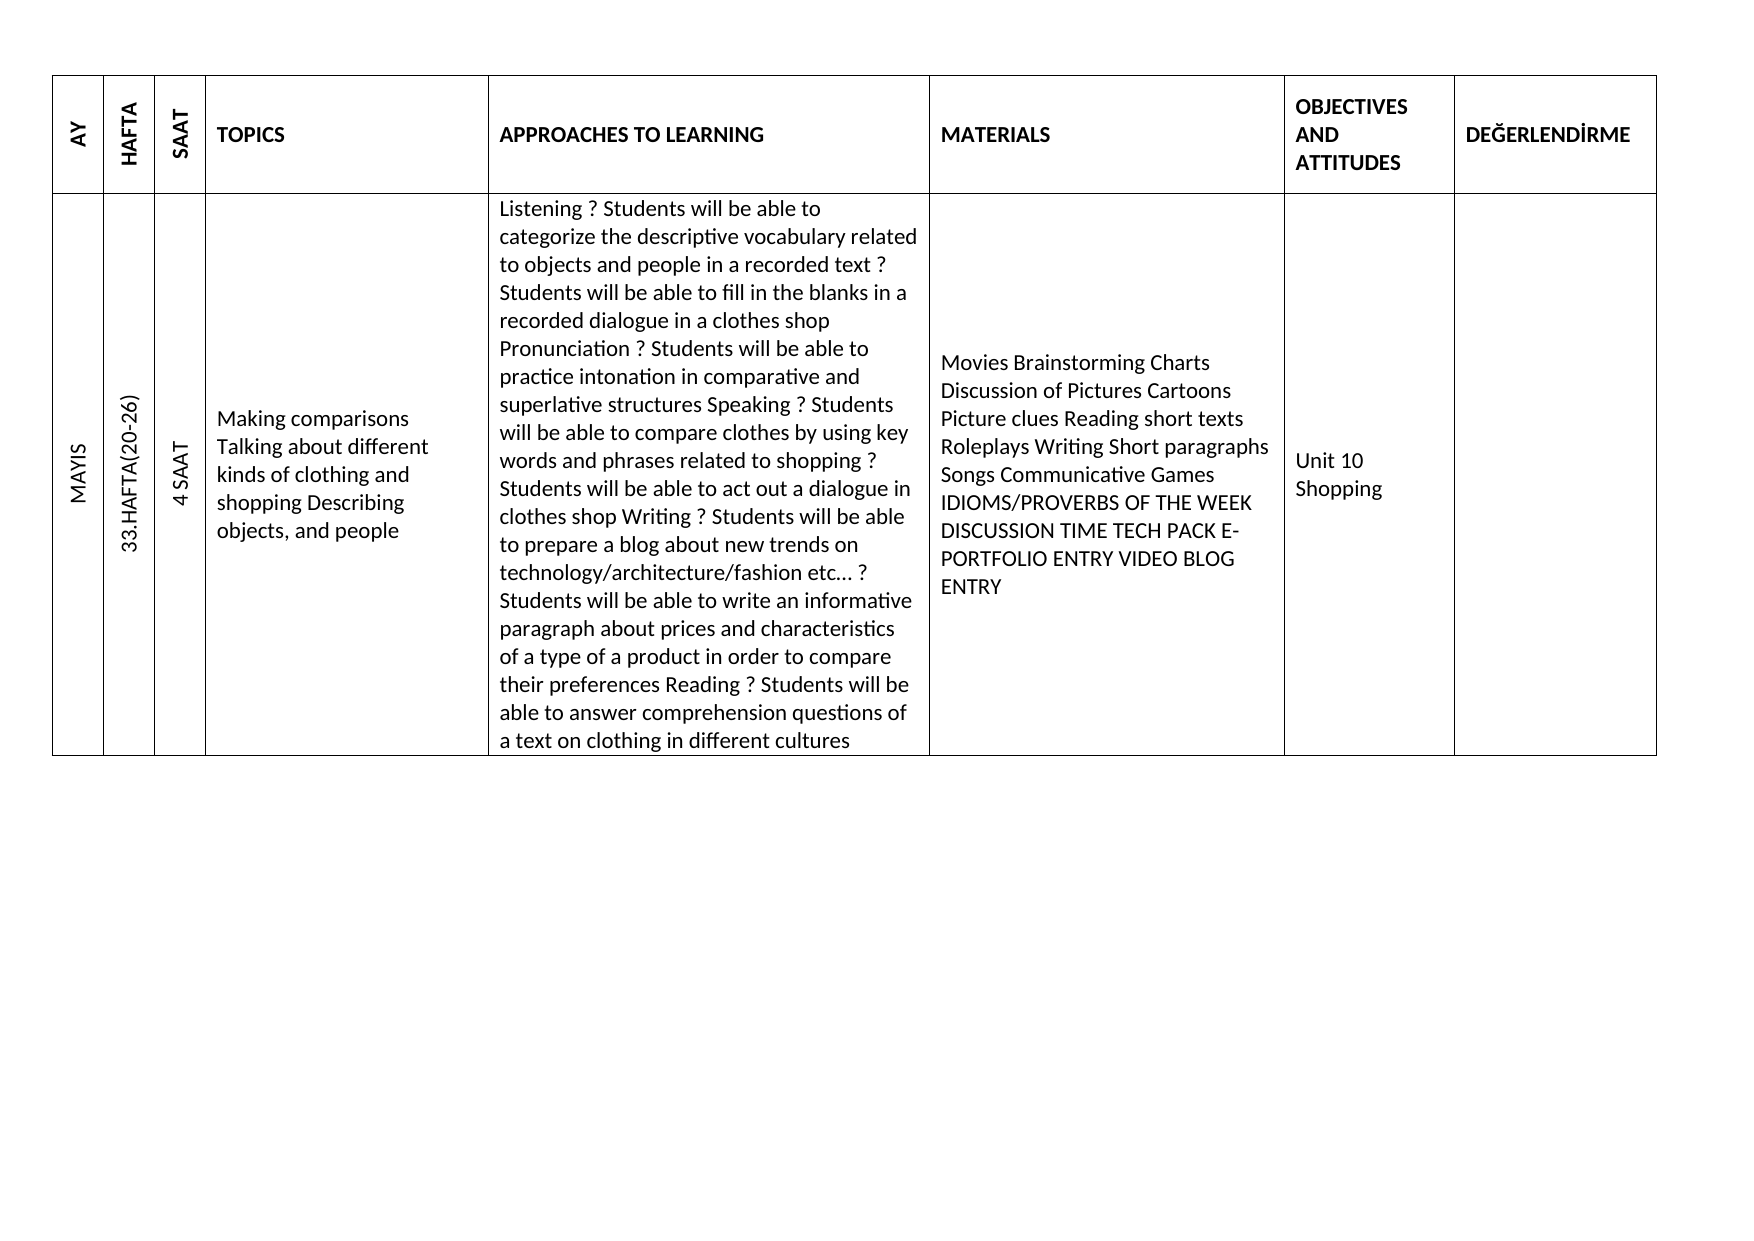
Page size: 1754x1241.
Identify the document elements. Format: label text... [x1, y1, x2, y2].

table_header MATERIALS [930, 76, 1284, 193]
table_header TOPICS [206, 76, 488, 193]
table_cell 33.HAFTA(20-26) [104, 194, 154, 754]
table_header APPROACHES TO LEARNING [489, 76, 929, 193]
table_cell Making comparisons Talking about different kinds of clothing and shopping Describing objects, and people [206, 194, 488, 754]
table_cell [1455, 194, 1656, 754]
table_cell 4 SAAT [155, 194, 205, 754]
table_cell Movies Brainstorming Charts Discussion of Pictures Cartoons Picture clues Reading short texts Roleplays Writing Short paragraphs Songs Communicative Games IDIOMS/PROVERBS OF THE WEEK DISCUSSION TIME TECH PACK E-PORTFOLIO ENTRY VIDEO BLOG ENTRY [930, 194, 1284, 754]
table_header SAAT [155, 76, 205, 193]
table_header OBJECTIVES AND ATTITUDES [1285, 76, 1454, 193]
table_cell MAYIS [53, 194, 103, 754]
table_cell Listening ? Students will be able to categorize the descriptive vocabulary related to objects and people in a recorded text ? Students will be able to fill in the blanks in a recorded dialogue in a clothes shop Pronunciation ? Students will be able to practice intonation in comparative and superlative structures Speaking ? Students will be able to compare clothes by using key words and phrases related to shopping ? Students will be able to act out a dialogue in clothes shop Writing ? Students will be able to prepare a blog about new trends on technology/architecture/fashion etc… ? Students will be able to write an informative paragraph about prices and characteristics of a type of a product in order to compare their preferences Reading ? Students will be able to answer comprehension questions of a text on clothing in different cultures [489, 194, 929, 754]
table_header DEĞERLENDİRME [1455, 76, 1656, 193]
table_cell Unit 10 Shopping [1285, 194, 1454, 754]
table_header AY [53, 76, 103, 193]
table_header HAFTA [104, 76, 154, 193]
